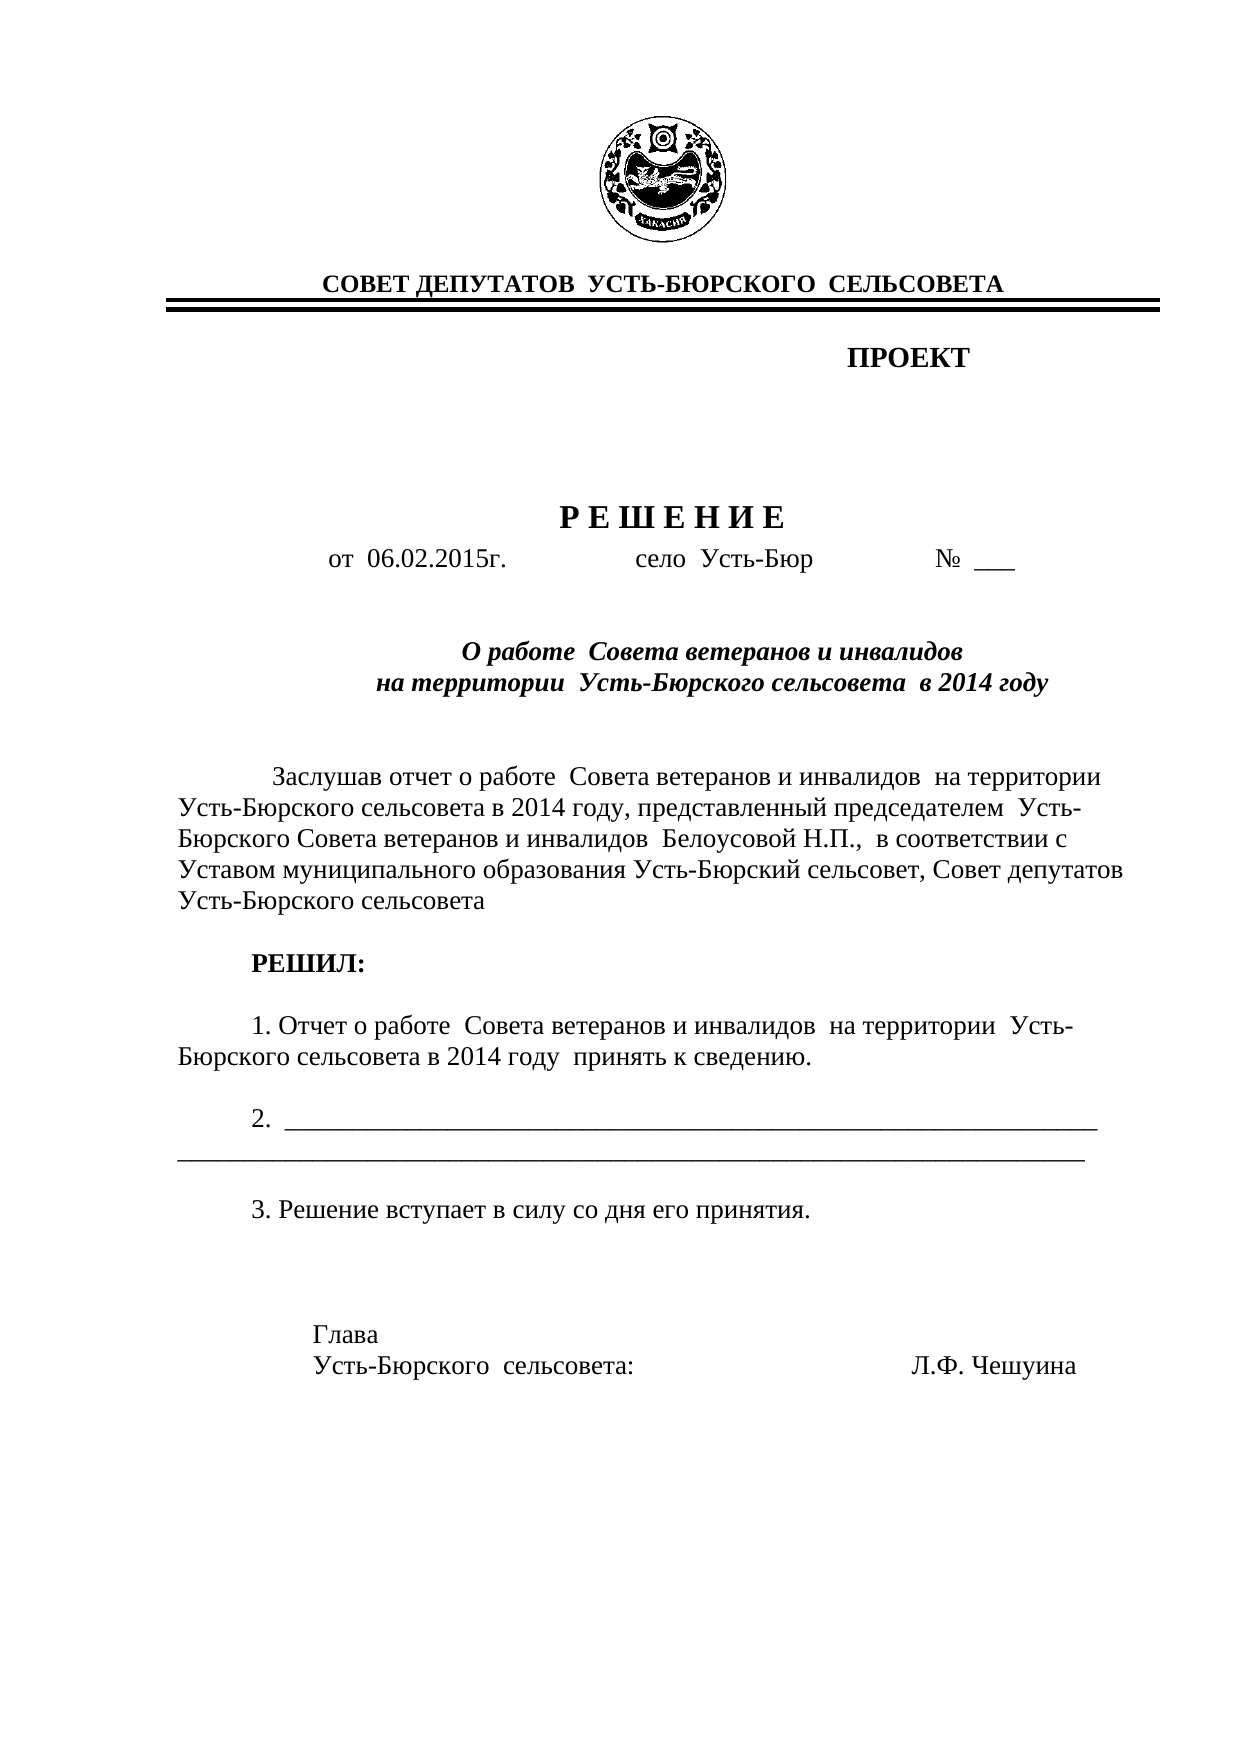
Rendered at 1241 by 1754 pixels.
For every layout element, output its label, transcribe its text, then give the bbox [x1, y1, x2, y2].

table_header [166, 116, 1160, 269]
text 2. ____________________________________________________________ [177, 1102, 1167, 1133]
picture [599, 115, 727, 243]
text Глава [177, 1318, 1167, 1349]
text ___________________________________________________________________ [177, 1133, 1167, 1165]
text Усть-Бюрского сельсовета: Л.Ф. Чешуина [177, 1349, 1167, 1380]
text 1. Отчет о работе Совета ветеранов и инвалидов на территории Усть-Бюрского сельсовета в 2014 году принять к сведению. [177, 1009, 1167, 1071]
text от 06.02.2015г. село Усть-Бюр № ___ [177, 542, 1167, 573]
text 3. Решение вступает в силу со дня его принятия. [177, 1193, 1167, 1224]
text О работе Совета ветеранов и инвалидов [177, 635, 1167, 666]
text РЕШИЛ: [177, 947, 1167, 978]
subtitle Р Е Ш Е Н И Е [177, 497, 1167, 536]
table_cell СОВЕТ ДЕПУТАТОВ УСТЬ-БЮРСКОГО СЕЛЬСОВЕТА [166, 269, 1160, 297]
text ПРОЕКТ [842, 340, 1167, 374]
text Заслушав отчет о работе Совета ветеранов и инвалидов на территории Усть-Бюрского сельсовета в 2014 году, представленный председателем Усть-Бюрского Совета ветеранов и инвалидов Белоусовой Н.П., в соответствии с Уставом муниципального образования Усть-Бюрский сельсовет, Совет депутатов Усть-Бюрского сельсовета [177, 760, 1167, 916]
text на территории Усть-Бюрского сельсовета в 2014 году [177, 666, 1167, 697]
